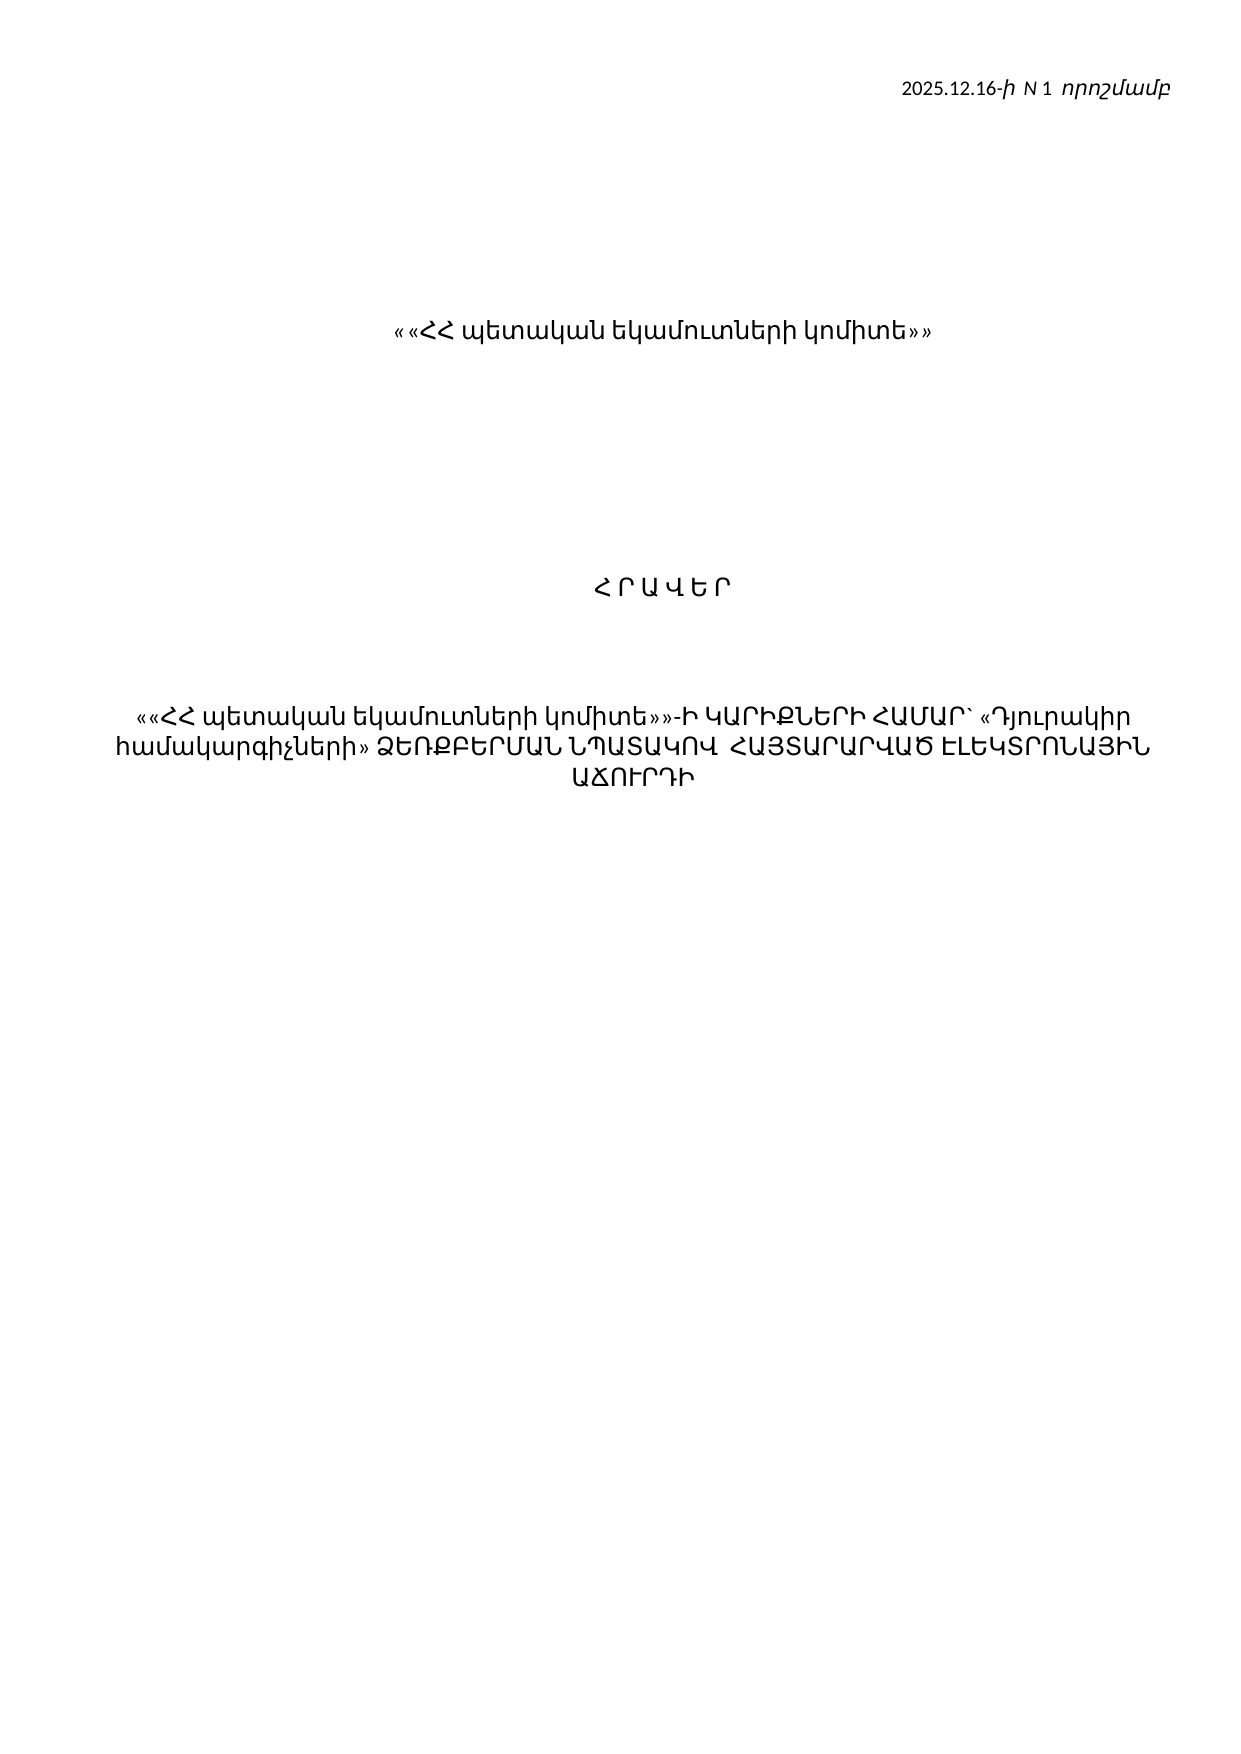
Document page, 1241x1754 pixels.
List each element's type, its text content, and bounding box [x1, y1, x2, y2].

text 2025.12.16 -ի N 1 որոշմամբ [94, 75, 1171, 100]
text Հ Ր Ա Վ Ե Ր [94, 572, 1172, 602]
text ««ՀՀ պետական եկամուտների կոմիտե»»-Ի ԿԱՐԻՔՆԵՐԻ ՀԱՄԱՐ` «Դյուրակիր համակարգիչների» ՁԵՌՔԲԵՐՄԱՆ ՆՊԱՏԱԿՈՎ ՀԱՅՏԱՐԱՐՎԱԾ ԷԼԵԿՏՐՈՆԱՅԻՆ ԱՃՈՒՐԴԻ [94, 701, 1172, 792]
text « «ՀՀ պետական եկամուտների կոմիտե»» [94, 316, 1172, 346]
